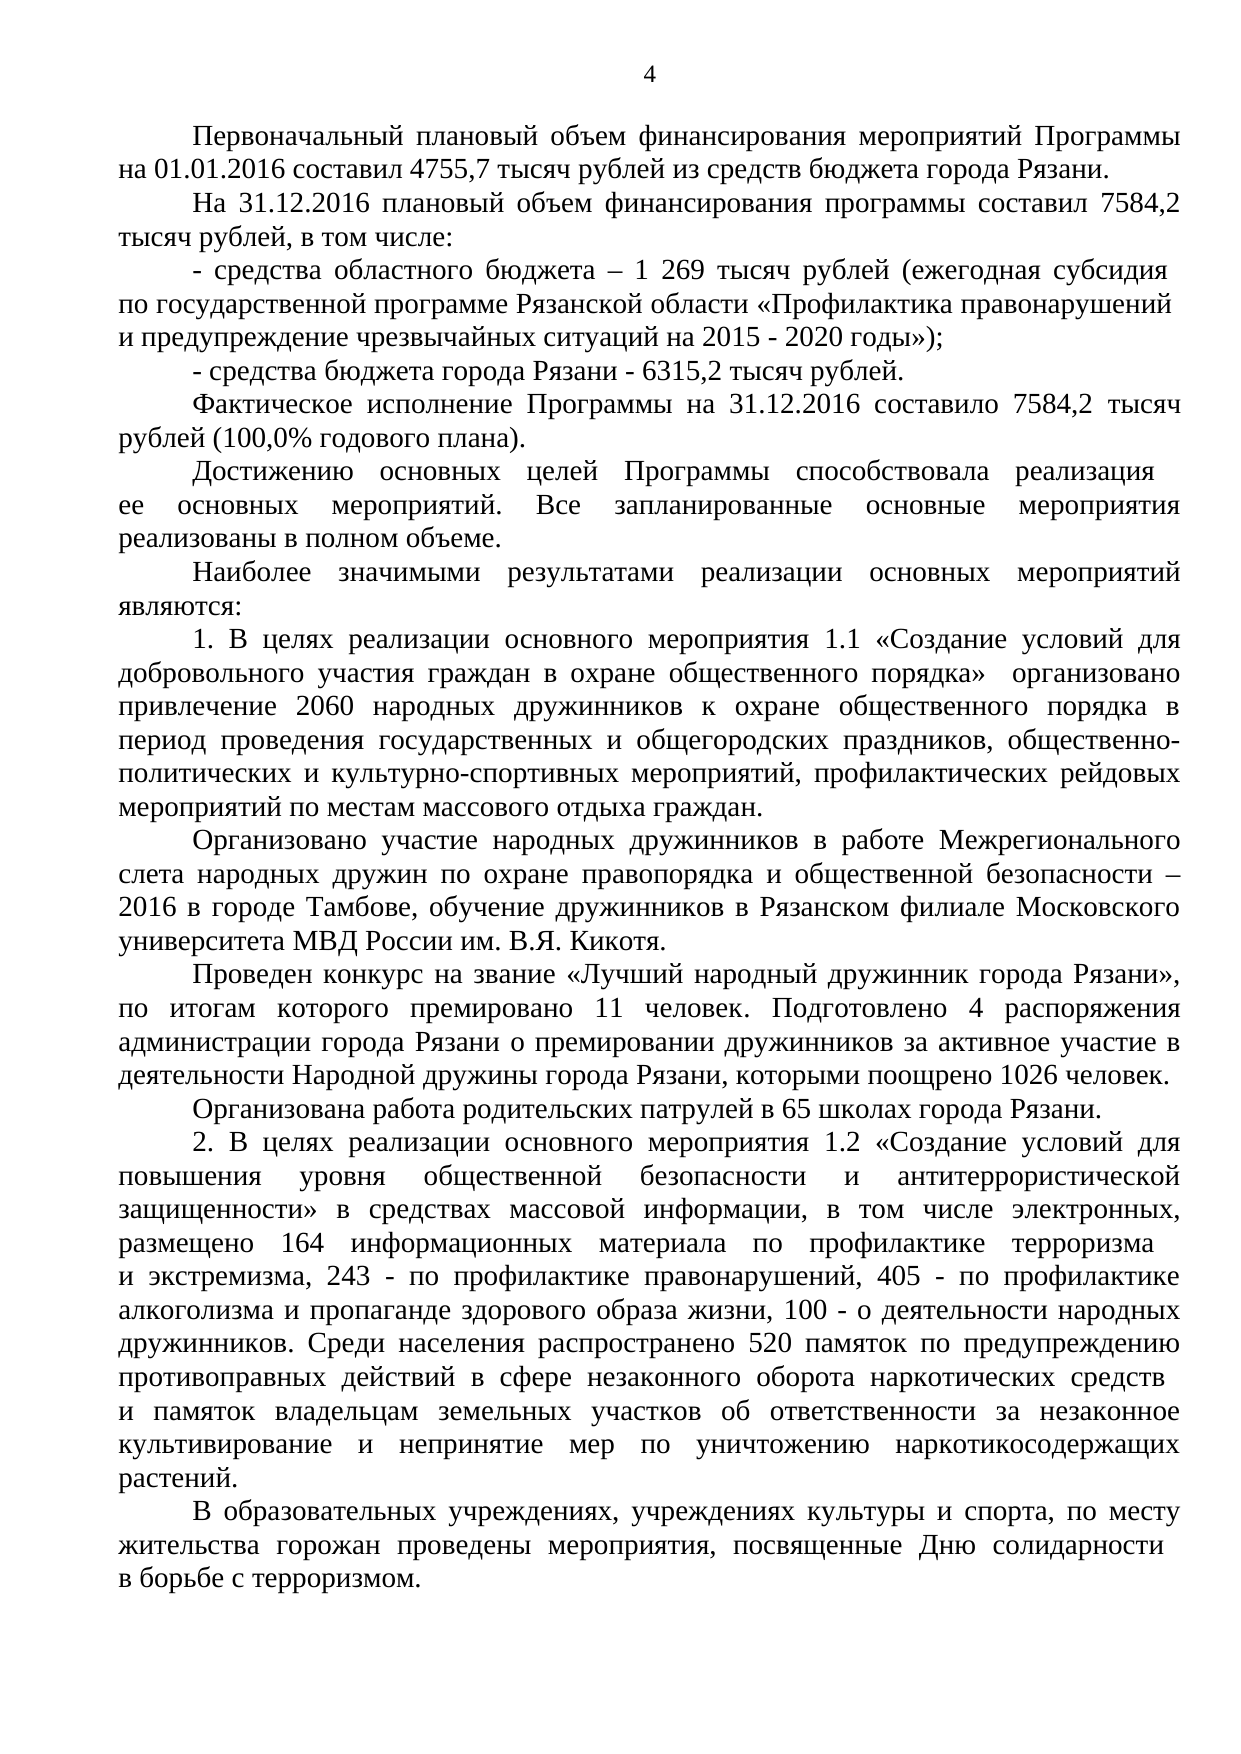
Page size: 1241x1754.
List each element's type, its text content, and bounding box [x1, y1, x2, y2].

text На 31.12.2016 плановый объем финансирования программы составил 7584,2 тысяч рублей, в том числе: [118, 185, 1181, 252]
text Первоначальный плановый объем финансирования мероприятий Программы на 01.01.2016 составил 4755,7 тысяч рублей из средств бюджета города Рязани. [118, 118, 1181, 185]
text Проведен конкурс на звание «Лучший народный дружинник города Рязани», по итогам которого премировано 11 человек. Подготовлено 4 распоряжения администрации города Рязани о премировании дружинников за активное участие в деятельности Народной дружины города Рязани, которыми поощрено 1026 человек. [118, 957, 1181, 1091]
text - средства бюджета города Рязани - 6315,2 тысяч рублей. [118, 353, 1181, 386]
text Наиболее значимыми результатами реализации основных мероприятий являются: [118, 554, 1181, 621]
text В образовательных учреждениях, учреждениях культуры и спорта, по месту жительства горожан проведены мероприятия, посвященные Дню солидарности в борьбе с терроризмом. [118, 1493, 1181, 1594]
text Организована работа родительских патрулей в 65 школах города Рязани. [118, 1091, 1181, 1124]
text - средства областного бюджета – 1 269 тысяч рублей (ежегодная субсидия по государственной программе Рязанской области «Профилактика правонарушений и предупреждение чрезвычайных ситуаций на 2015 - 2020 годы»); [118, 252, 1181, 353]
text Фактическое исполнение Программы на 31.12.2016 составило 7584,2 тысяч рублей (100,0% годового плана). [118, 386, 1181, 453]
text 1. В целях реализации основного мероприятия 1.1 «Создание условий для добровольного участия граждан в охране общественного порядка» организовано привлечение 2060 народных дружинников к охране общественного порядка в период проведения государственных и общегородских праздников, общественно-политических и культурно-спортивных мероприятий, профилактических рейдовых мероприятий по местам массового отдыха граждан. [118, 621, 1181, 822]
text Достижению основных целей Программы способствовала реализация ее основных мероприятий. Все запланированные основные мероприятия реализованы в полном объеме. [118, 453, 1181, 554]
text Организовано участие народных дружинников в работе Межрегионального слета народных дружин по охране правопорядка и общественной безопасности – 2016 в городе Тамбове, обучение дружинников в Рязанском филиале Московского университета МВД России им. В.Я. Кикотя. [118, 822, 1181, 957]
text 2. В целях реализации основного мероприятия 1.2 «Создание условий для повышения уровня общественной безопасности и антитеррористической защищенности» в средствах массовой информации, в том числе электронных, размещено 164 информационных материала по профилактике терроризма и экстремизма, 243 - по профилактике правонарушений, 405 - по профилактике алкоголизма и пропаганде здорового образа жизни, 100 - о деятельности народных дружинников. Среди населения распространено 520 памяток по предупреждению противоправных действий в сфере незаконного оборота наркотических средств и памяток владельцам земельных участков об ответственности за незаконное культивирование и непринятие мер по уничтожению наркотикосодержащих растений. [118, 1124, 1181, 1493]
